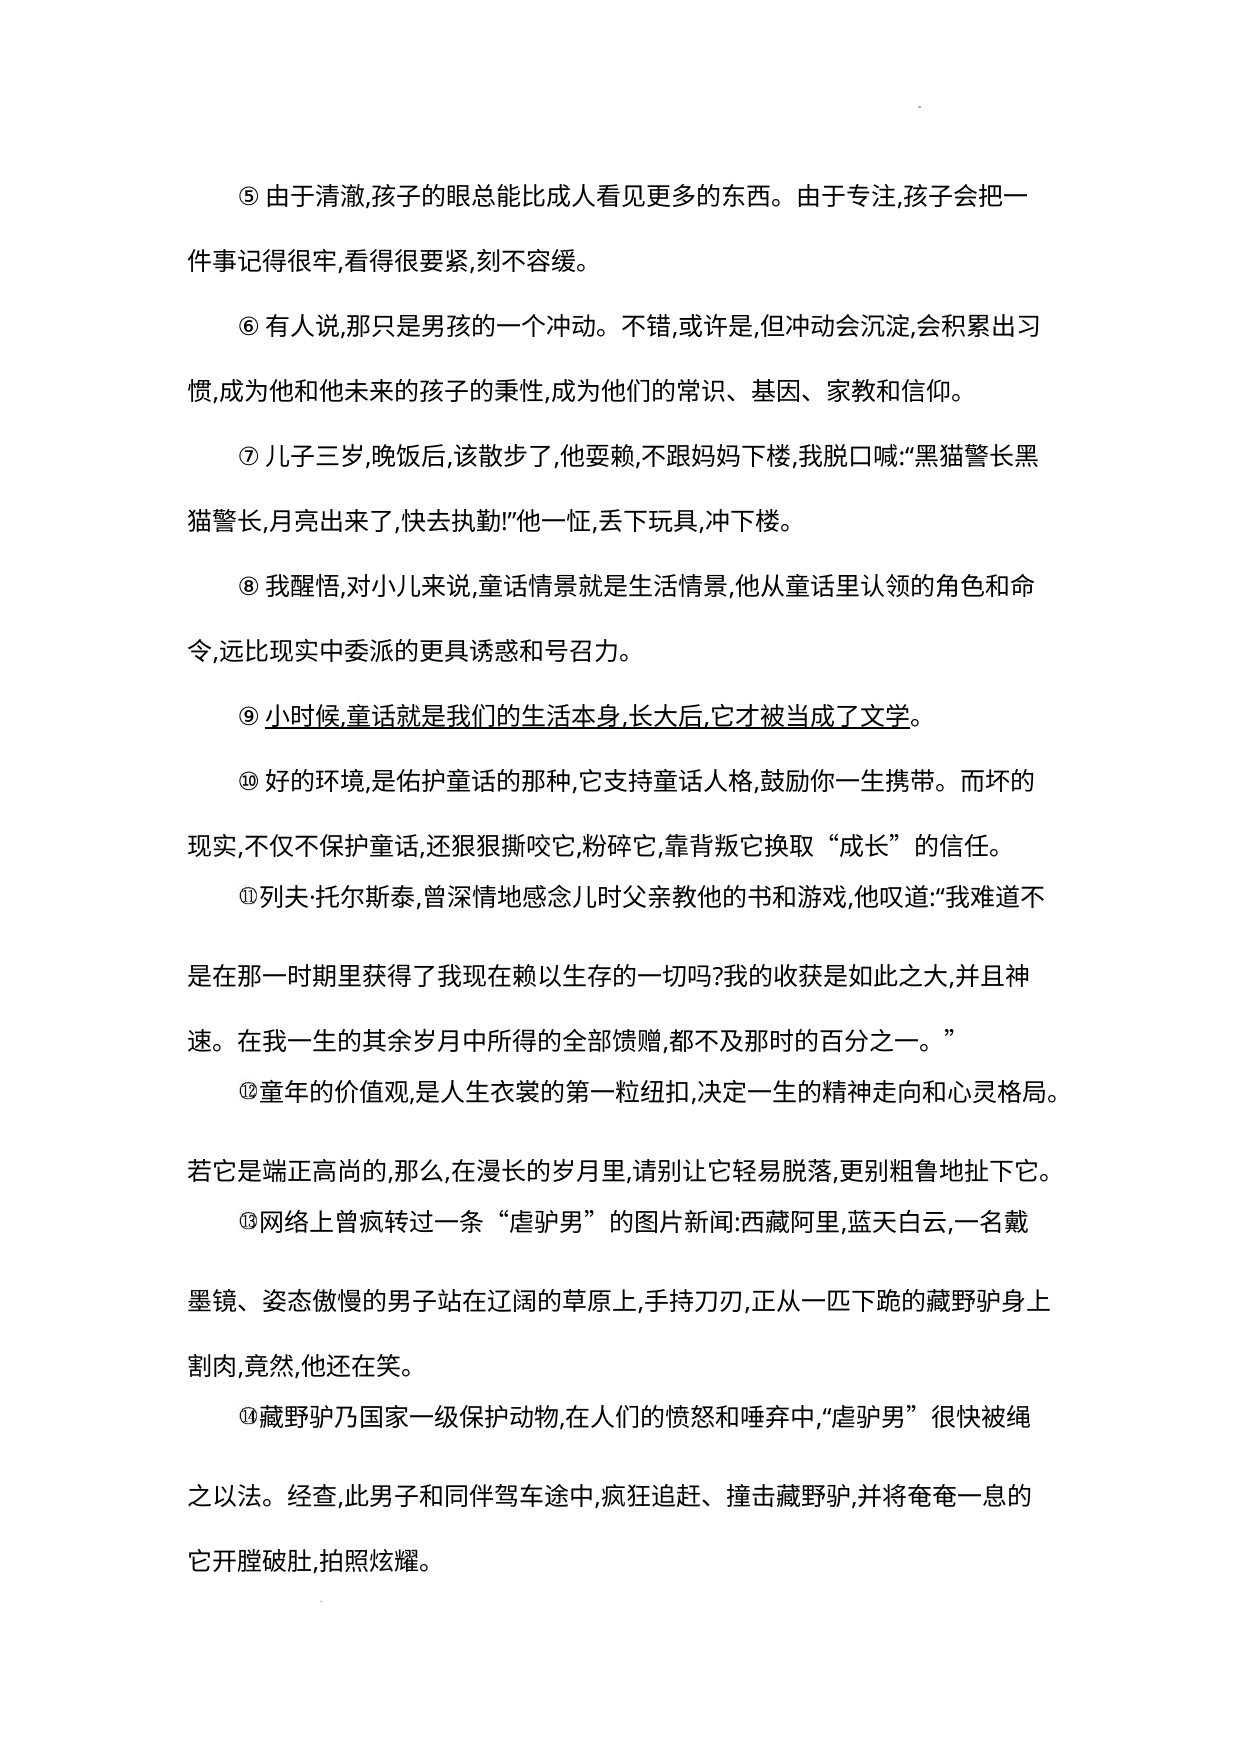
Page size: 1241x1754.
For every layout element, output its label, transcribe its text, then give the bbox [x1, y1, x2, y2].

text ⑦儿子三岁,晚饭后,该散步了,他耍赖,不跟妈妈下楼,我脱口喊:“黑猫警长黑猫警长,月亮出来了,快去执勤!”他一怔,丢下玩具,冲下楼。 [187, 422, 1053, 552]
text 网络上曾疯转过一条“虐驴男”的图片新闻:西藏阿里,蓝天白云,一名戴墨镜、姿态傲慢的男子站在辽阔的草原上,手持刀刃,正从一匹下跪的藏野驴身上割肉,竟然,他还在笑。 [187, 1202, 1053, 1397]
picture [237, 1079, 259, 1101]
text ⑤由于清澈,孩子的眼总能比成人看见更多的东西。由于专注,孩子会把一件事记得很牢,看得很要紧,刻不容缓。 [187, 162, 1053, 292]
text 藏野驴乃国家一级保护动物,在人们的愤怒和唾弃中,“虐驴男”很快被绳之以法。经查,此男子和同伴驾车途中,疯狂追赶、撞击藏野驴,并将奄奄一息的它开膛破肚,拍照炫耀。 [187, 1397, 1053, 1592]
picture [237, 1404, 259, 1426]
text 童年的价值观,是人生衣裳的第一粒纽扣,决定一生的精神走向和心灵格局。若它是端正高尚的,那么,在漫长的岁月里,请别让它轻易脱落,更别粗鲁地扯下它。 [187, 1072, 1053, 1202]
picture [237, 884, 259, 906]
text ⑩好的环境,是佑护童话的那种,它支持童话人格,鼓励你一生携带。而坏的现实,不仅不保护童话,还狠狠撕咬它,粉碎它,靠背叛它换取“成长”的信任。 [187, 747, 1053, 877]
text ⑧我醒悟,对小儿来说,童话情景就是生活情景,他从童话里认领的角色和命令,远比现实中委派的更具诱惑和号召力。 [187, 552, 1053, 682]
text 列夫·托尔斯泰,曾深情地感念儿时父亲教他的书和游戏,他叹道:“我难道不是在那一时期里获得了我现在赖以生存的一切吗?我的收获是如此之大,并且神速。在我一生的其余岁月中所得的全部馈赠,都不及那时的百分之一。” [187, 877, 1053, 1072]
picture [237, 1209, 259, 1231]
text ⑨小时候,童话就是我们的生活本身,长大后,它才被当成了文学。 [187, 682, 1053, 747]
text ⑥有人说,那只是男孩的一个冲动。不错,或许是,但冲动会沉淀,会积累出习惯,成为他和他未来的孩子的秉性,成为他们的常识、基因、家教和信仰。 [187, 292, 1053, 422]
